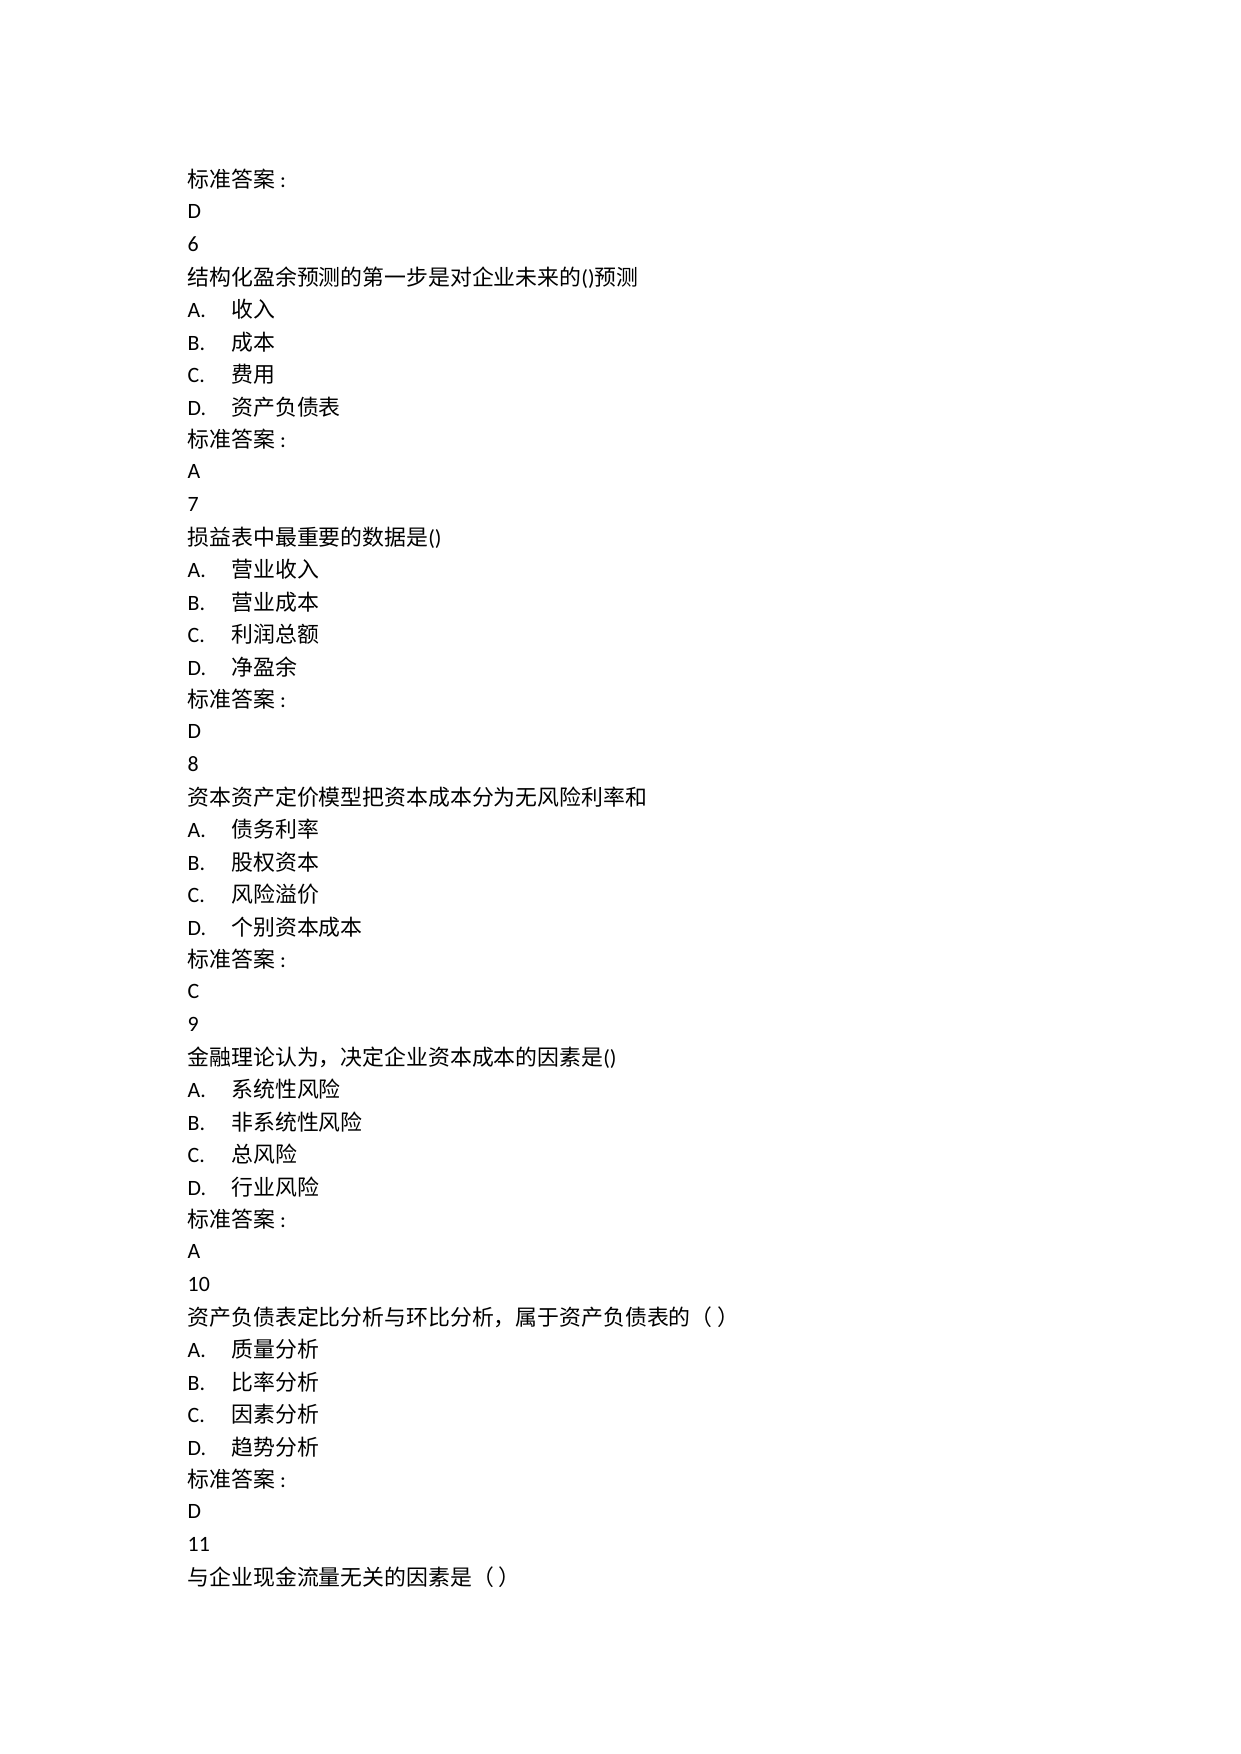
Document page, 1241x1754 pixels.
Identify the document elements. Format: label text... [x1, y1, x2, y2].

list 标准答案 : [187, 1202, 1053, 1234]
list B. 非系统性风险 [187, 1104, 1053, 1137]
list 9 [187, 1007, 1053, 1039]
list A. 收入 [187, 292, 1053, 324]
list C. 利润总额 [187, 617, 1053, 649]
list C. 风险溢价 [187, 877, 1053, 909]
list A [187, 454, 1053, 487]
list 金融理论认为，决定企业资本成本的因素是() [187, 1039, 1053, 1072]
list 标准答案 : [187, 942, 1053, 974]
list A. 债务利率 [187, 812, 1053, 844]
list 11 [187, 1527, 1053, 1559]
list D [187, 1494, 1053, 1527]
list 损益表中最重要的数据是() [187, 519, 1053, 552]
list 10 [187, 1267, 1053, 1299]
list 标准答案 : [187, 1462, 1053, 1494]
list B. 成本 [187, 324, 1053, 357]
list C. 总风险 [187, 1137, 1053, 1169]
list A. 系统性风险 [187, 1072, 1053, 1104]
list B. 营业成本 [187, 584, 1053, 617]
list 标准答案 : [187, 682, 1053, 714]
list A. 质量分析 [187, 1332, 1053, 1364]
list A [187, 1234, 1053, 1267]
list 7 [187, 487, 1053, 519]
list 标准答案 : [187, 162, 1053, 194]
list 与企业现金流量无关的因素是（ ） [187, 1559, 1053, 1592]
list D [187, 194, 1053, 227]
list 结构化盈余预测的第一步是对企业未来的()预测 [187, 259, 1053, 292]
list 8 [187, 747, 1053, 779]
list D [187, 714, 1053, 747]
list D. 净盈余 [187, 649, 1053, 682]
list B. 股权资本 [187, 844, 1053, 877]
list B. 比率分析 [187, 1364, 1053, 1397]
list D. 个别资本成本 [187, 909, 1053, 942]
list D. 趋势分析 [187, 1429, 1053, 1462]
list 6 [187, 227, 1053, 259]
list D. 行业风险 [187, 1169, 1053, 1202]
list C. 因素分析 [187, 1397, 1053, 1429]
list 资本资产定价模型把资本成本分为无风险利率和 [187, 779, 1053, 812]
list 标准答案 : [187, 422, 1053, 454]
list A. 营业收入 [187, 552, 1053, 584]
list C [187, 974, 1053, 1007]
list C. 费用 [187, 357, 1053, 389]
list D. 资产负债表 [187, 389, 1053, 422]
list 资产负债表定比分析与环比分析，属于资产负债表的（ ） [187, 1299, 1053, 1332]
